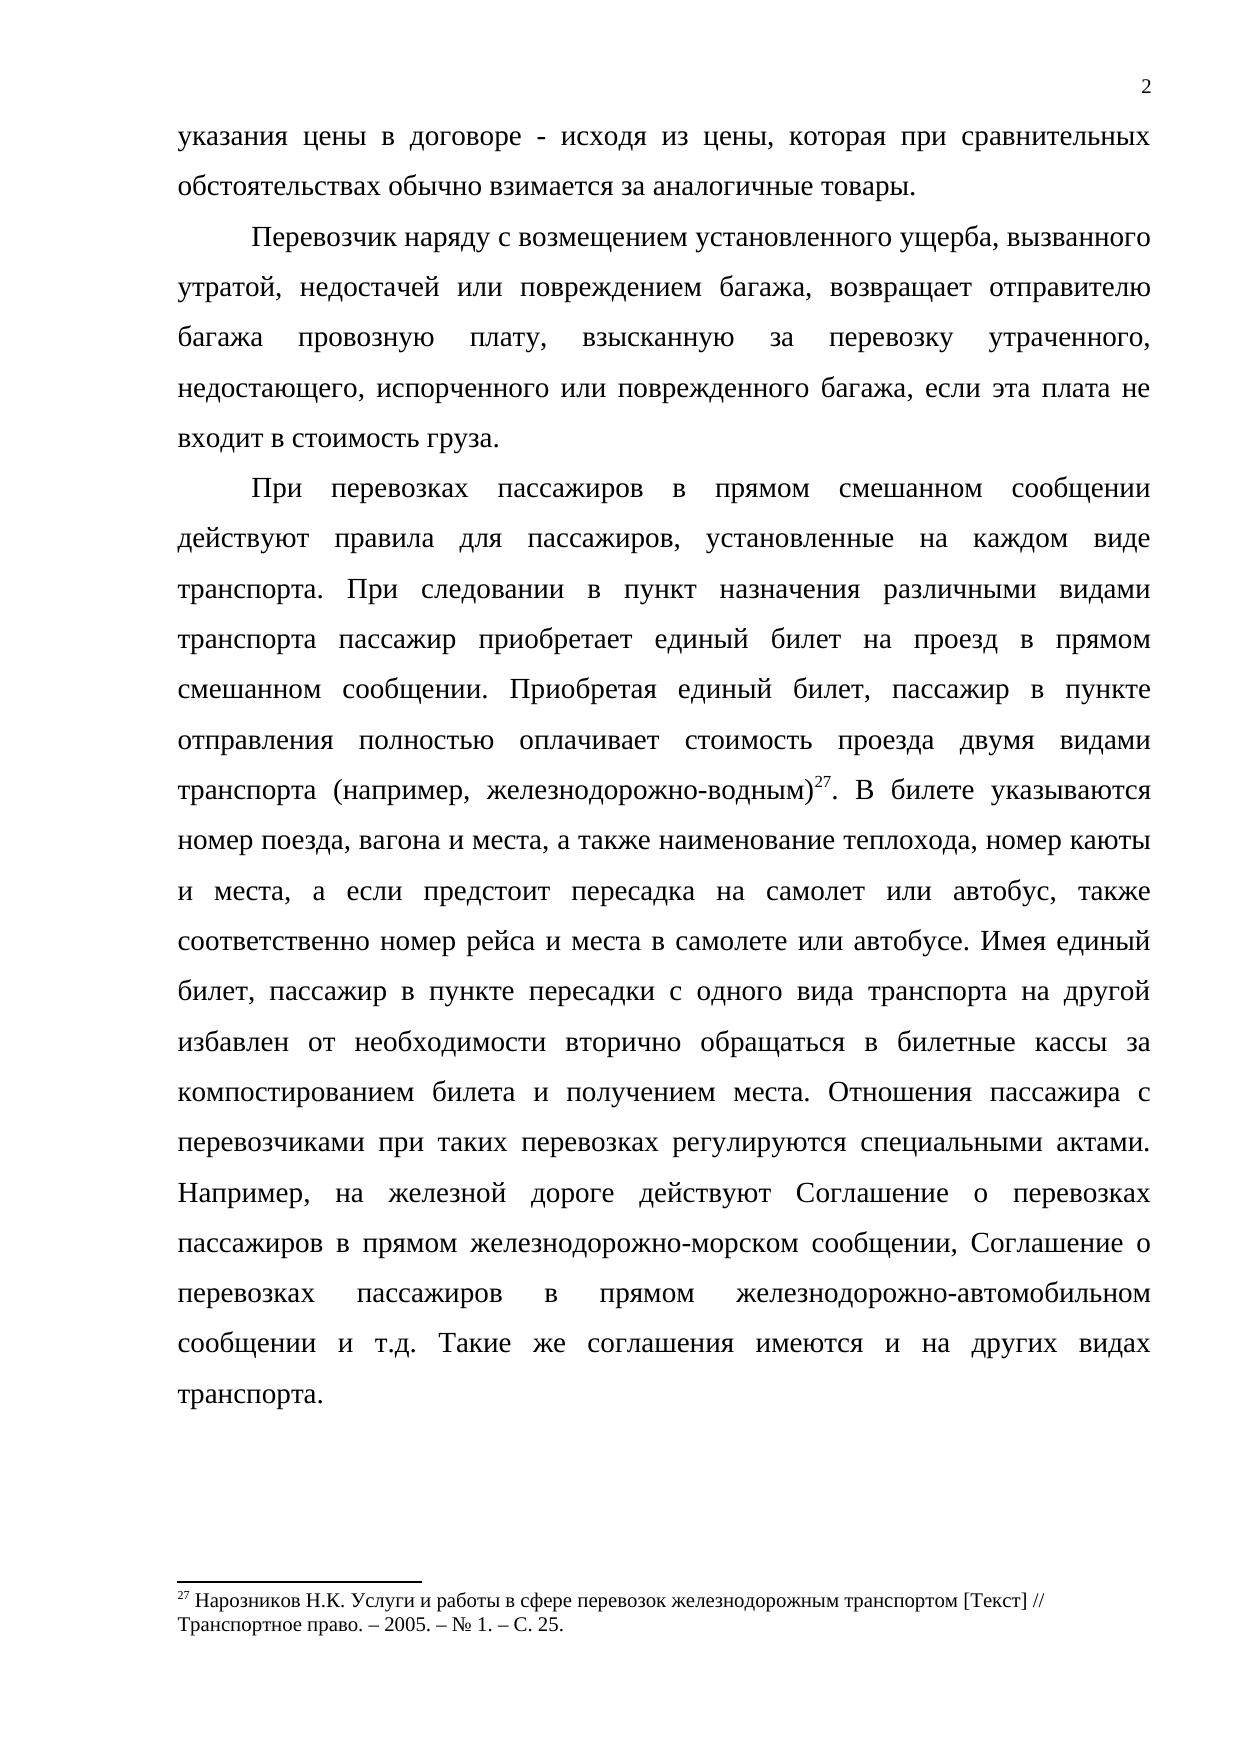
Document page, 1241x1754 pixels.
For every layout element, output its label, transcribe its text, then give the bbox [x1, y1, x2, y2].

text Перевозчик наряду с возмещением установленного ущерба, вызванного утратой, недостачей или повреждением багажа, возвращает отправителю багажа провозную плату, взысканную за перевозку утраченного, недостающего, испорченного или поврежденного багажа, если эта плата не входит в стоимость груза. [177, 219, 1152, 453]
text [177, 118, 1152, 202]
text При перевозках пассажиров в прямом смешанном сообщении действуют правила для пассажиров, установленные на каждом виде транспорта. При следовании в пункт назначения различными видами транспорта пассажир приобретает единый билет на проезд в прямом смешанном сообщении. Приобретая единый билет, пассажир в пункте отправления полностью оплачивает стоимость проезда двумя видами транспорта (например, железнодорожно-водным). В билете указываются номер поезда, вагона и места, а также наименование теплохода, номер каюты и места, а если предстоит пересадка на самолет или автобус, также соответственно номер рейса и места в самолете или автобусе. Имея единый билет, пассажир в пункте пересадки с одного вида транспорта на другой избавлен от необходимости вторично обращаться в билетные кассы за компостированием билета и получением места. Отношения пассажира с перевозчиками при таких перевозках регулируются специальными актами. Например, на железной дороге действуют Соглашение о перевозках пассажиров в прямом железнодорожно-морском сообщении, Соглашение о перевозках пассажиров в прямом железнодорожно-автомобильном сообщении и т.д. Такие же соглашения имеются и на других видах транспорта. [177, 470, 1152, 1409]
